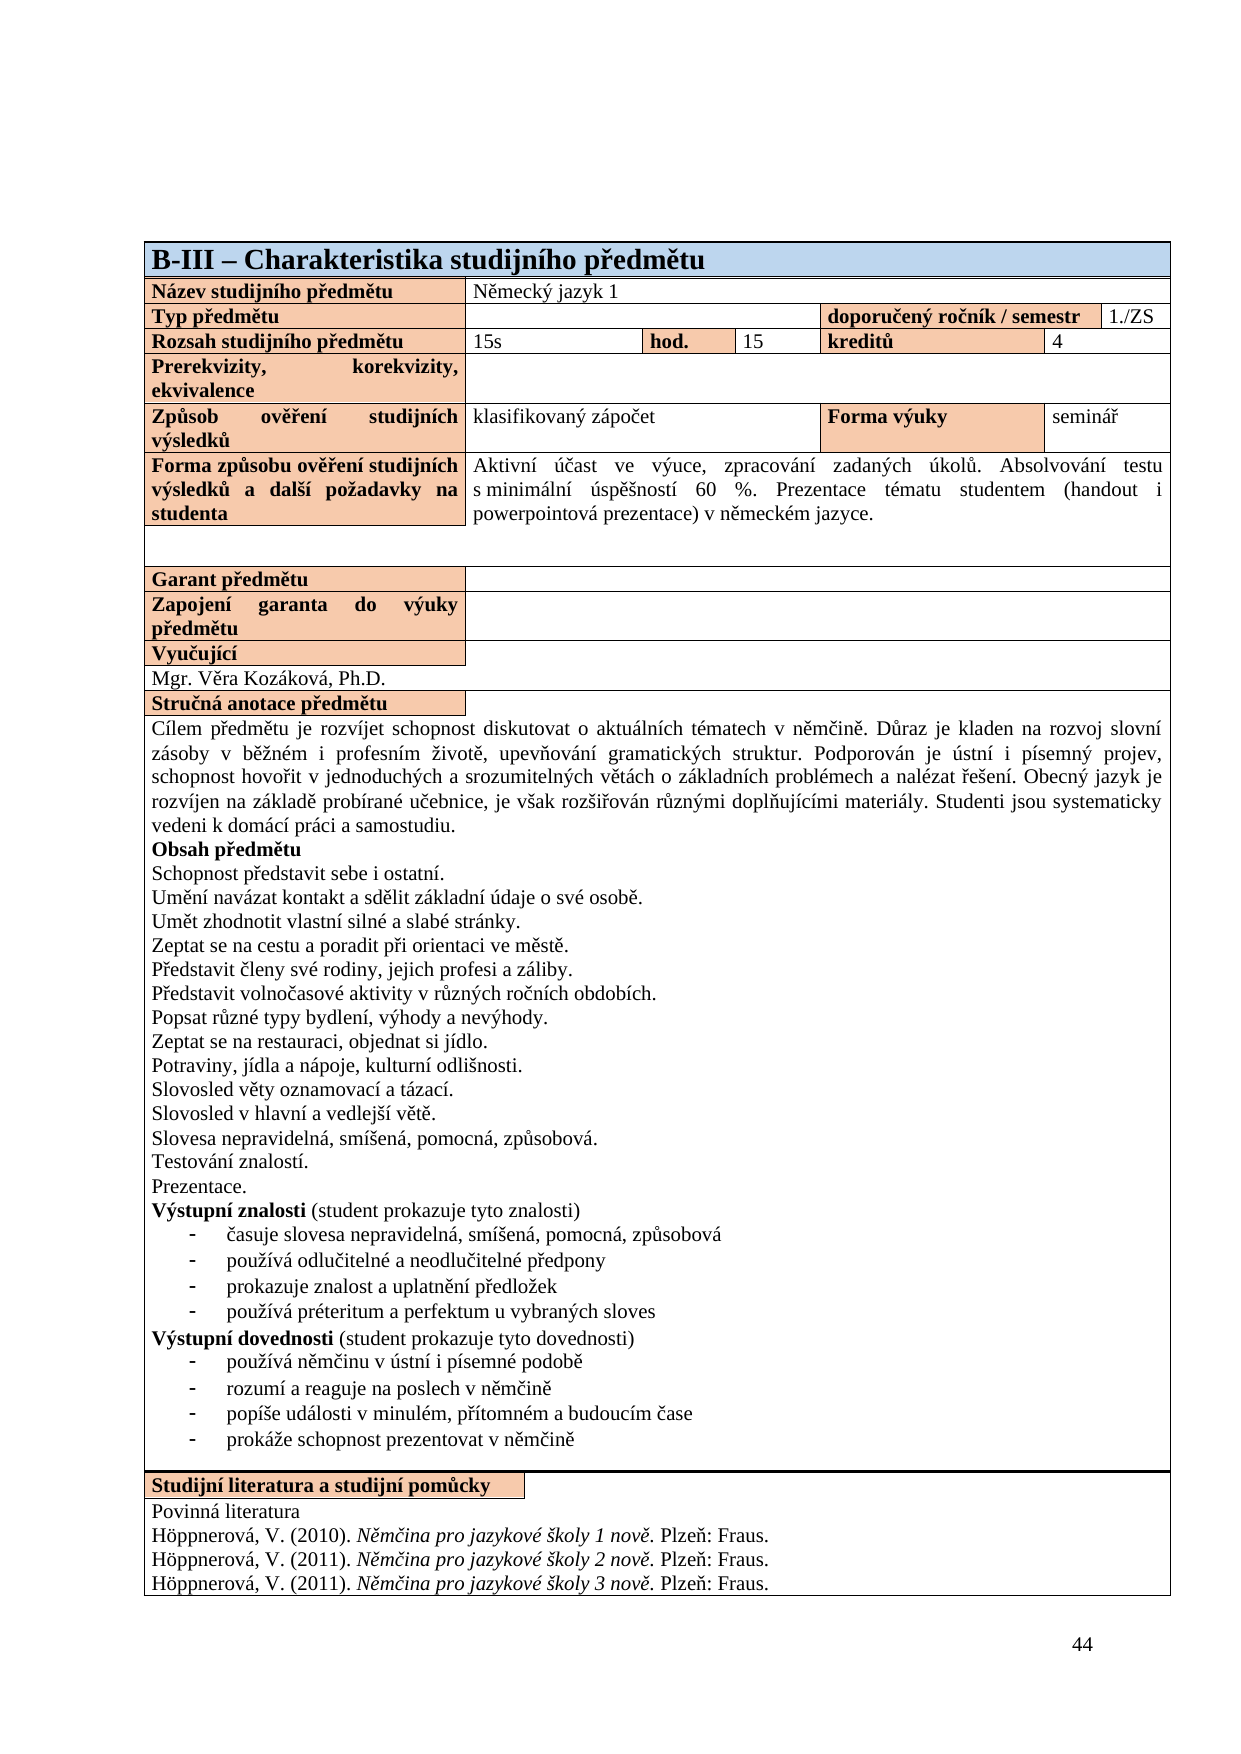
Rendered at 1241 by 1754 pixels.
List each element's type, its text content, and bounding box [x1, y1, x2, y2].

table_cell 4 [1045, 329, 1170, 353]
table_cell 15s [466, 329, 642, 353]
table_cell [466, 592, 1170, 640]
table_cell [145, 1498, 1170, 1595]
table_cell [466, 304, 820, 328]
table_cell [145, 525, 1170, 566]
table_cell Forma výuky [821, 404, 1044, 452]
table_cell Forma způsobu ověření studijních výsledků a další požadavky na studenta [145, 453, 465, 525]
table_cell Vyučující [145, 641, 465, 665]
table_cell doporučený ročník / semestr [821, 304, 1101, 328]
table_cell [466, 567, 1170, 591]
table_cell hod. [643, 329, 735, 353]
table_cell seminář [1045, 404, 1170, 452]
table_cell Stručná anotace předmětu [145, 691, 465, 715]
table_cell 1./ZS [1102, 304, 1170, 328]
table_cell Cílem předmětu je rozvíjet schopnost diskutovat o aktuálních tématech v němčině. Důraz je kladen na rozvoj slovní zásoby v běžném i profesním životě, upevňování gramatických struktur. Podporován je ústní i písemný projev, schopnost hovořit v jednoduchých a srozumitelných větách o základních problémech a nalézat řešení. Obecný jazyk je rozvíjen na základě probírané učebnice, je však rozšiřován různými doplňujícími materiály. Studenti jsou systematicky vedeni k domácí práci a samostudiu. Obsah předmětu Schopnost představit sebe i ostatní. Umění navázat kontakt a sdělit základní údaje o své osobě. Umět zhodnotit vlastní silné a slabé stránky. Zeptat se na cestu a poradit při orientaci ve městě. Představit členy své rodiny, jejich profesi a záliby. Představit volnočasové aktivity v různých ročních obdobích. Popsat různé typy bydlení, výhody a nevýhody. Zeptat se na restauraci, objednat si jídlo. Potraviny, jídla a nápoje, kulturní odlišnosti. Slovosled věty oznamovací a tázací. Slovosled v hlavní a vedlejší větě. Slovesa nepravidelná, smíšená, pomocná, způsobová. Testování znalostí. Prezentace. Výstupní znalosti (student prokazuje tyto znalosti) časuje slovesa nepravidelná, smíšená, pomocná, způsobová používá odlučitelné a neodlučitelné předpony prokazuje znalost a uplatnění předložek používá préteritum a perfektum u vybraných sloves Výstupní dovednosti (student prokazuje tyto dovednosti) používá němčinu v ústní i písemné podobě rozumí a reaguje na poslech v němčině popíše události v minulém, přítomném a budoucím čase prokáže schopnost prezentovat v němčině [145, 715, 1170, 1470]
table_cell Garant předmětu [145, 567, 465, 591]
table_cell kreditů [821, 329, 1044, 353]
table_cell Název studijního předmětu [145, 279, 465, 303]
table_cell 15 [736, 329, 820, 353]
table_header B-III – Charakteristika studijního předmětu [145, 243, 1170, 276]
table_cell Aktivní účast ve výuce, zpracování zadaných úkolů. Absolvování testu s minimální úspěšností 60 %. Prezentace tématu studentem (handout i powerpointová prezentace) v německém jazyce. [466, 453, 1170, 525]
table_cell Studijní literatura a studijní pomůcky [145, 1473, 524, 1497]
table_cell [466, 691, 1170, 715]
table_cell Zapojení garanta do výuky předmětu [145, 592, 465, 640]
table_cell Německý jazyk 1 [466, 279, 1170, 303]
table_cell Způsob ověření studijních výsledků [145, 404, 465, 452]
table_cell klasifikovaný zápočet [466, 404, 820, 452]
table_cell [466, 354, 1170, 402]
table_cell Typ předmětu [145, 304, 465, 328]
table_cell Prerekvizity, korekvizity, ekvivalence [145, 354, 465, 402]
table_cell [466, 641, 1170, 665]
table_cell [525, 1473, 1170, 1497]
table_cell Mgr. Věra Kozáková, Ph.D. [145, 665, 1170, 690]
table_cell Rozsah studijního předmětu [145, 329, 465, 353]
